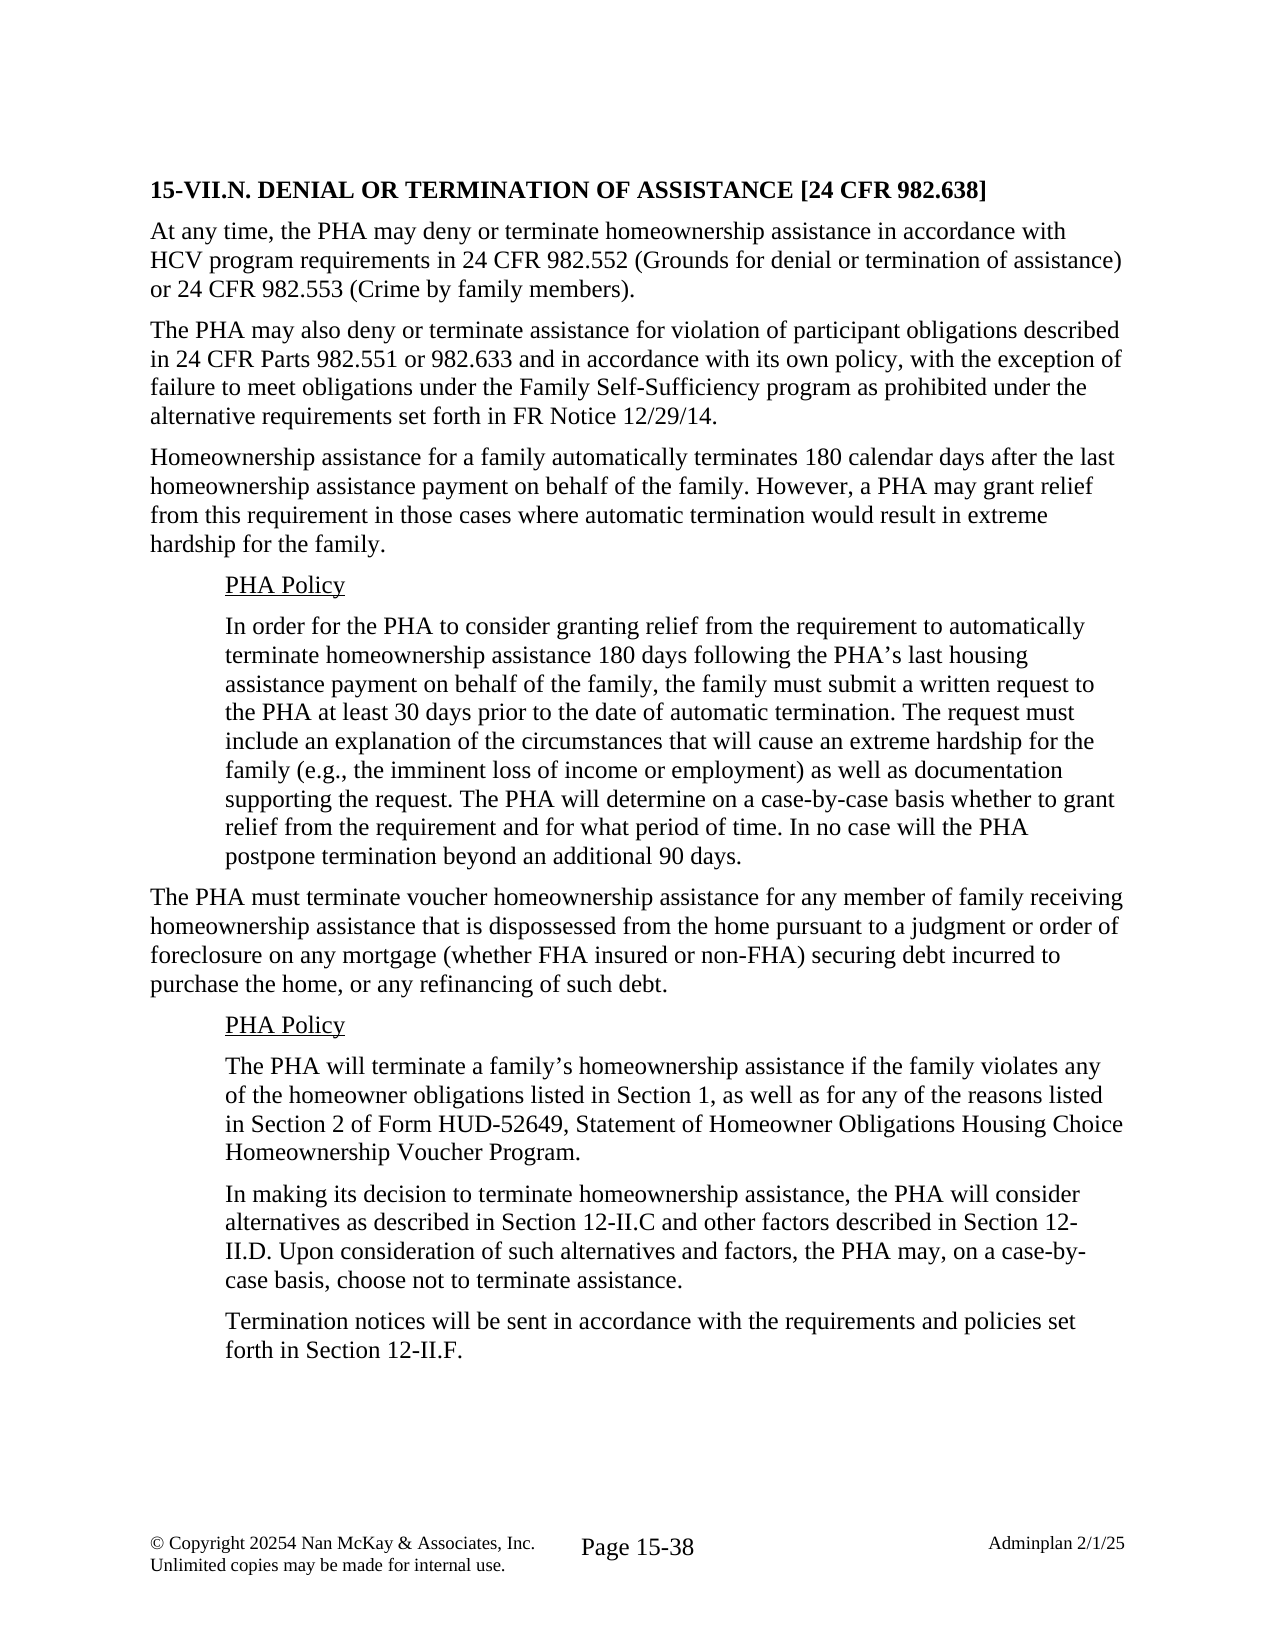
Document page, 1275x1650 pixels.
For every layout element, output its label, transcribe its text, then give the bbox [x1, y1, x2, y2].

text In order for the PHA to consider granting relief from the requirement to automatically terminate homeownership assistance 180 days following the PHA’s last housing assistance payment on behalf of the family, the family must submit a written request to the PHA at least 30 days prior to the date of automatic termination. The request must include an explanation of the circumstances that will cause an extreme hardship for the family (e.g., the imminent loss of income or employment) as well as documentation supporting the request. The PHA will determine on a case-by-case basis whether to grant relief from the requirement and for what period of time. In no case will the PHA postpone termination beyond an additional 90 days. [225, 611, 1125, 870]
text PHA Policy [225, 1010, 1125, 1039]
text The PHA must terminate voucher homeownership assistance for any member of family receiving homeownership assistance that is dispossessed from the home pursuant to a judgment or order of foreclosure on any mortgage (whether FHA insured or non-FHA) securing debt incurred to purchase the home, or any refinancing of such debt. [150, 882, 1125, 997]
text 15-VII.N. DENIAL OR TERMINATION OF ASSISTANCE [24 CFR 982.638] [150, 175, 1125, 204]
text Termination notices will be sent in accordance with the requirements and policies set forth in Section 12-II.F. [225, 1306, 1125, 1364]
text The PHA will terminate a family’s homeownership assistance if the family violates any of the homeowner obligations listed in Section 1, as well as for any of the reasons listed in Section 2 of Form HUD-52649, Statement of Homeowner Obligations Housing Choice Homeownership Voucher Program. [225, 1051, 1125, 1166]
text PHA Policy [225, 570, 1125, 599]
text In making its decision to terminate homeownership assistance, the PHA will consider alternatives as described in Section 12-II.C and other factors described in Section 12-II.D. Upon consideration of such alternatives and factors, the PHA may, on a case-by-case basis, choose not to terminate assistance. [225, 1179, 1125, 1294]
text Homeownership assistance for a family automatically terminates 180 calendar days after the last homeownership assistance payment on behalf of the family. However, a PHA may grant relief from this requirement in those cases where automatic termination would result in extreme hardship for the family. [150, 442, 1125, 557]
text The PHA may also deny or terminate assistance for violation of participant obligations described in 24 CFR Parts 982.551 or 982.633 and in accordance with its own policy, with the exception of failure to meet obligations under the Family Self-Sufficiency program as prohibited under the alternative requirements set forth in FR Notice 12/29/14. [150, 315, 1125, 430]
text At any time, the PHA may deny or terminate homeownership assistance in accordance with HCV program requirements in 24 CFR 982.552 (Grounds for denial or termination of assistance) or 24 CFR 982.553 (Crime by family members). [150, 216, 1125, 302]
